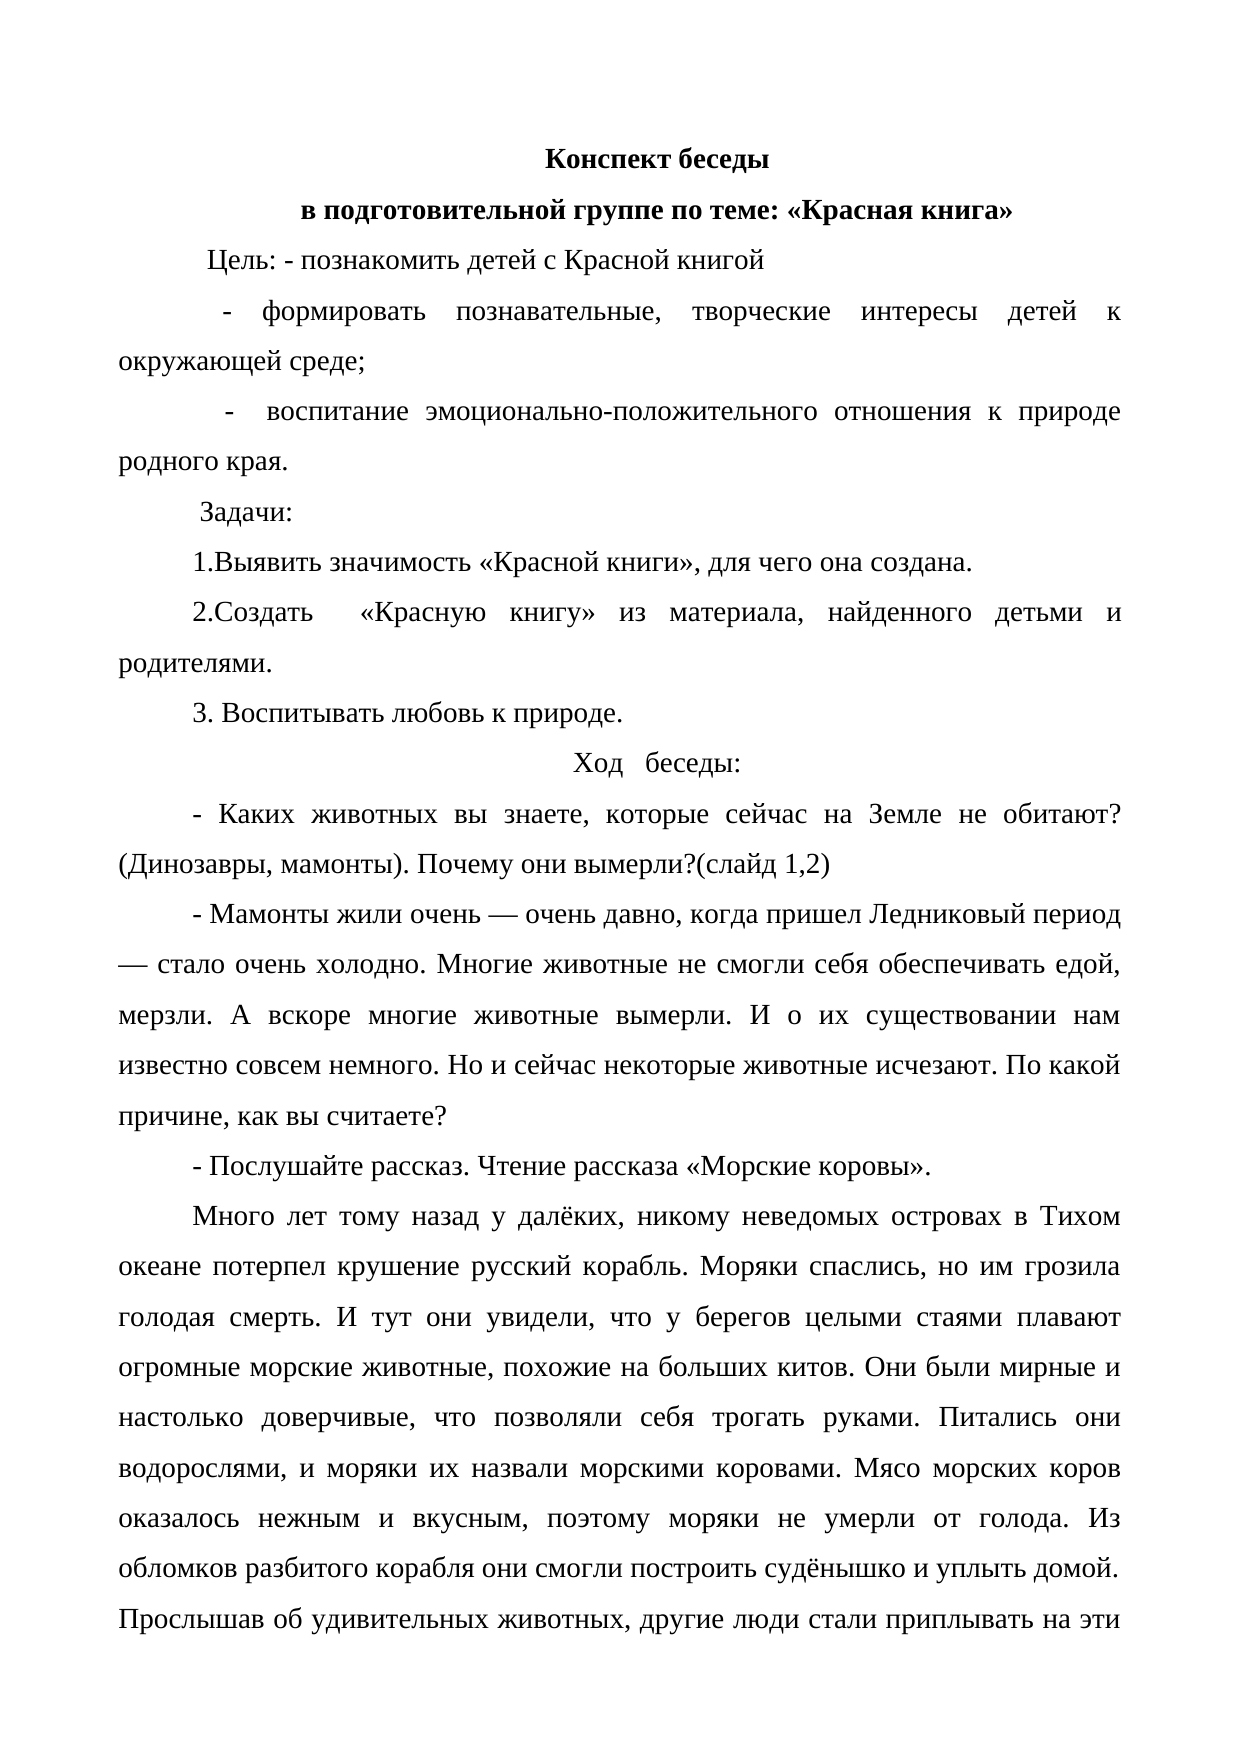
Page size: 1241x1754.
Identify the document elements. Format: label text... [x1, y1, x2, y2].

text в подготовительной группе по теме: «Красная книга» [118, 192, 1122, 226]
text - формировать познавательные, творческие интересы детей к окружающей среде; [118, 293, 1122, 376]
text Ход беседы: [118, 745, 1122, 779]
text Задачи: [118, 494, 1122, 527]
text - Послушайте рассказ. Чтение рассказа «Морские коровы». [118, 1148, 1122, 1181]
text 3. Воспитывать любовь к природе. [118, 695, 1122, 729]
text - Мамонты жили очень — очень давно, когда пришел Ледниковый период — стало очень холодно. Многие животные не смогли себя обеспечивать едой, мерзли. А вскоре многие животные вымерли. И о их существовании нам известно совсем немного. Но и сейчас некоторые животные исчезают. По какой причине, как вы считаете? [118, 896, 1122, 1131]
text - воспитание эмоционально-положительного отношения к природе родного края. [118, 393, 1122, 477]
text 1.Выявить значимость «Красной книги», для чего она создана. [118, 544, 1122, 578]
text 2.Создать «Красную книгу» из материала, найденного детьми и родителями. [118, 594, 1122, 678]
text Цель: - познакомить детей с Красной книгой [118, 242, 1122, 276]
text Много лет тому назад у далёких, никому неведомых островах в Тихом океане потерпел крушение русский корабль. Моряки спаслись, но им грозила голодая смерть. И тут они увидели, что у берегов целыми стаями плавают огромные морские животные, похожие на больших китов. Они были мирные и настолько доверчивые, что позволяли себя трогать руками. Питались они водорослями, и моряки их назвали морскими коровами. Мясо морских коров оказалось нежным и вкусным, поэтому моряки не умерли от голода. Из обломков разбитого корабля они смогли построить судёнышко и уплыть домой. [118, 1198, 1122, 1584]
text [118, 1601, 1122, 1634]
text Конспект беседы [118, 142, 1122, 175]
text - Каких животных вы знаете, которые сейчас на Земле не обитают? (Динозавры, мамонты). Почему они вымерли?(слайд 1,2) [118, 796, 1122, 879]
